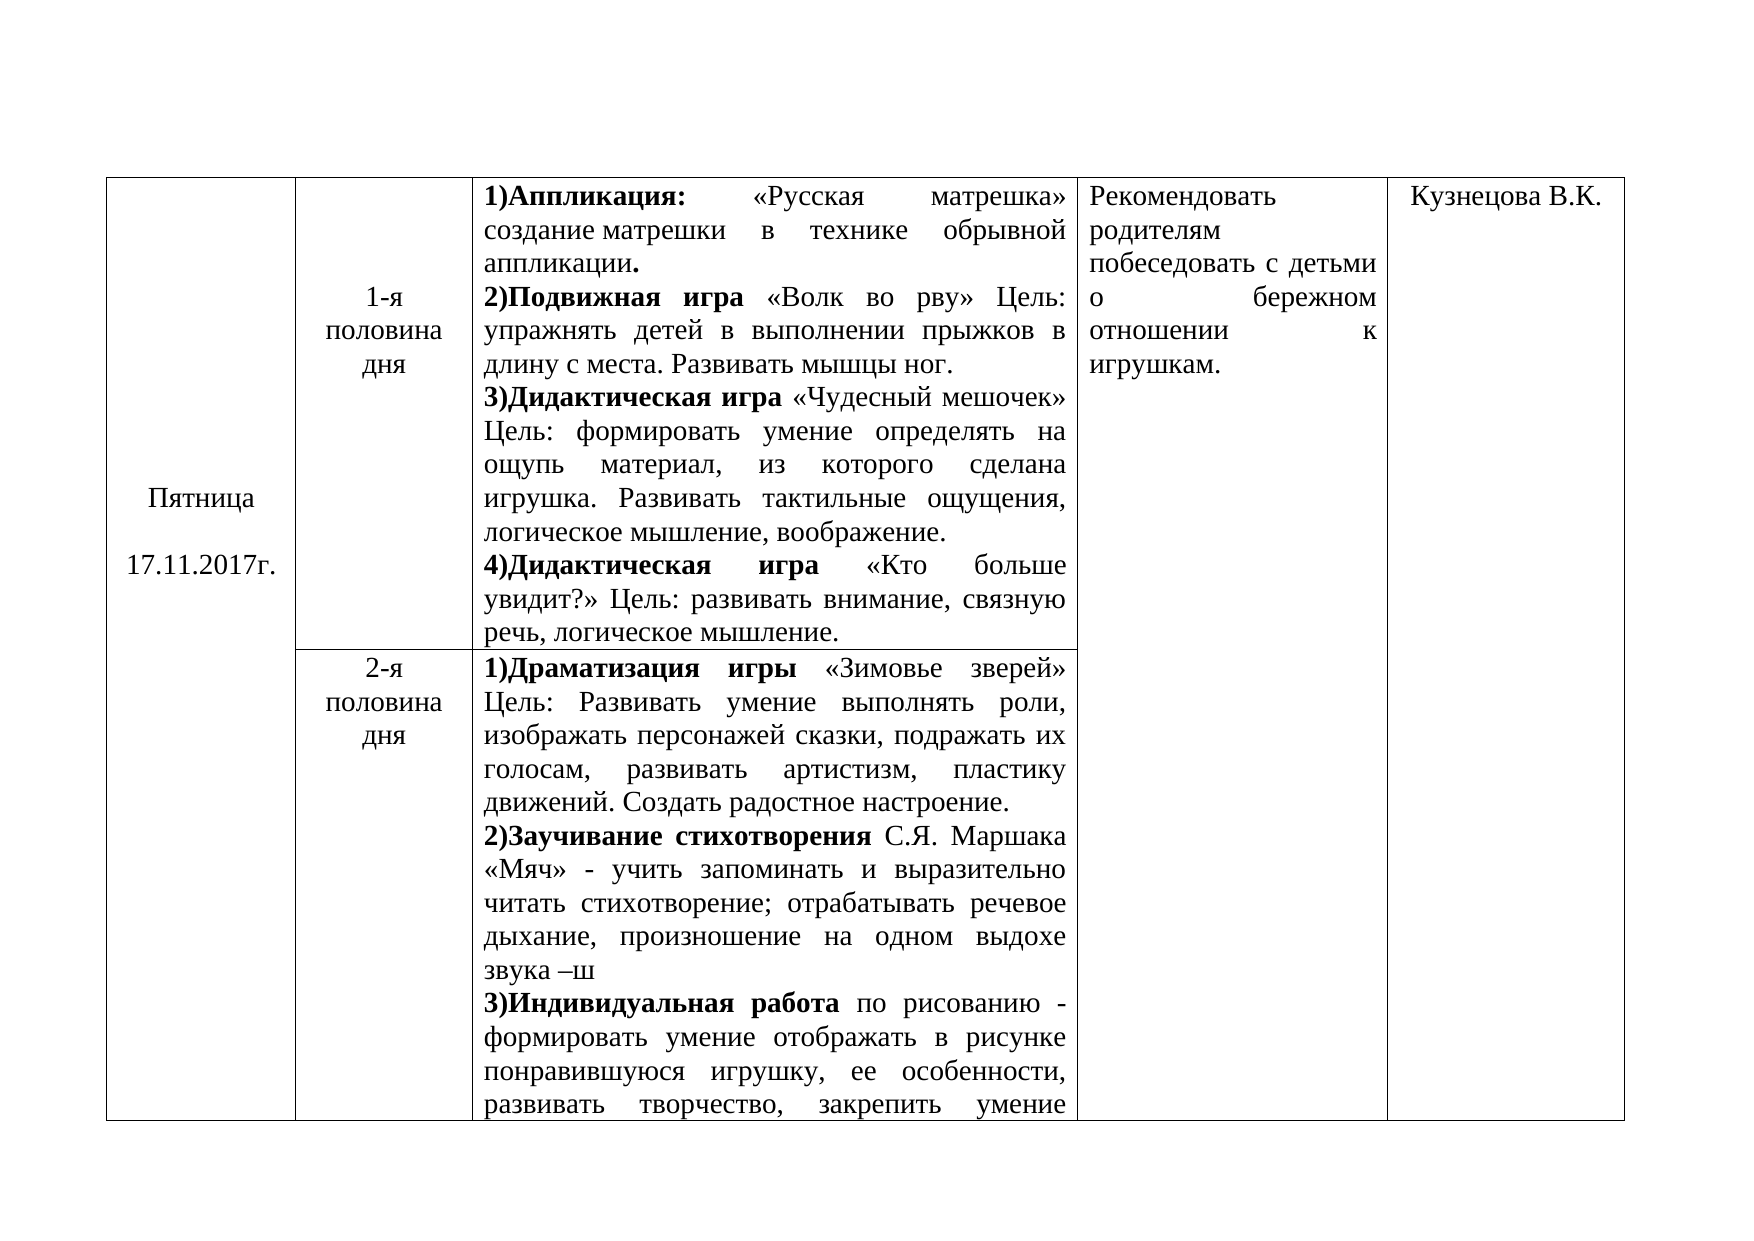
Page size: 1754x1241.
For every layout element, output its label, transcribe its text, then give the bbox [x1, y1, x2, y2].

table_cell 2-я половина дня [296, 650, 472, 1120]
table_cell Пятница 17.11.2017г. [107, 178, 295, 1120]
table_cell Рекомендовать родителям побеседовать с детьми о бережном отношении к игрушкам. [1078, 178, 1387, 1120]
table_cell 1-я половина дня [296, 178, 472, 649]
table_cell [473, 650, 1077, 1120]
table_cell 1)Аппликация: «Русская матрешка» создание матрешки в технике обрывной аппликации. 2)Подвижная игра «Волк во рву» Цель: упражнять детей в выполнении прыжков в длину с места. Развивать мышцы ног. 3)Дидактическая игра «Чудесный мешочек» Цель: формировать умение определять на ощупь материал, из которого сделана игрушка. Развивать тактильные ощущения, логическое мышление, воображение. 4)Дидактическая игра «Кто больше увидит?» Цель: развивать внимание, связную речь, логическое мышление. [473, 178, 1077, 649]
table_cell Кузнецова В.К. [1388, 178, 1624, 1120]
